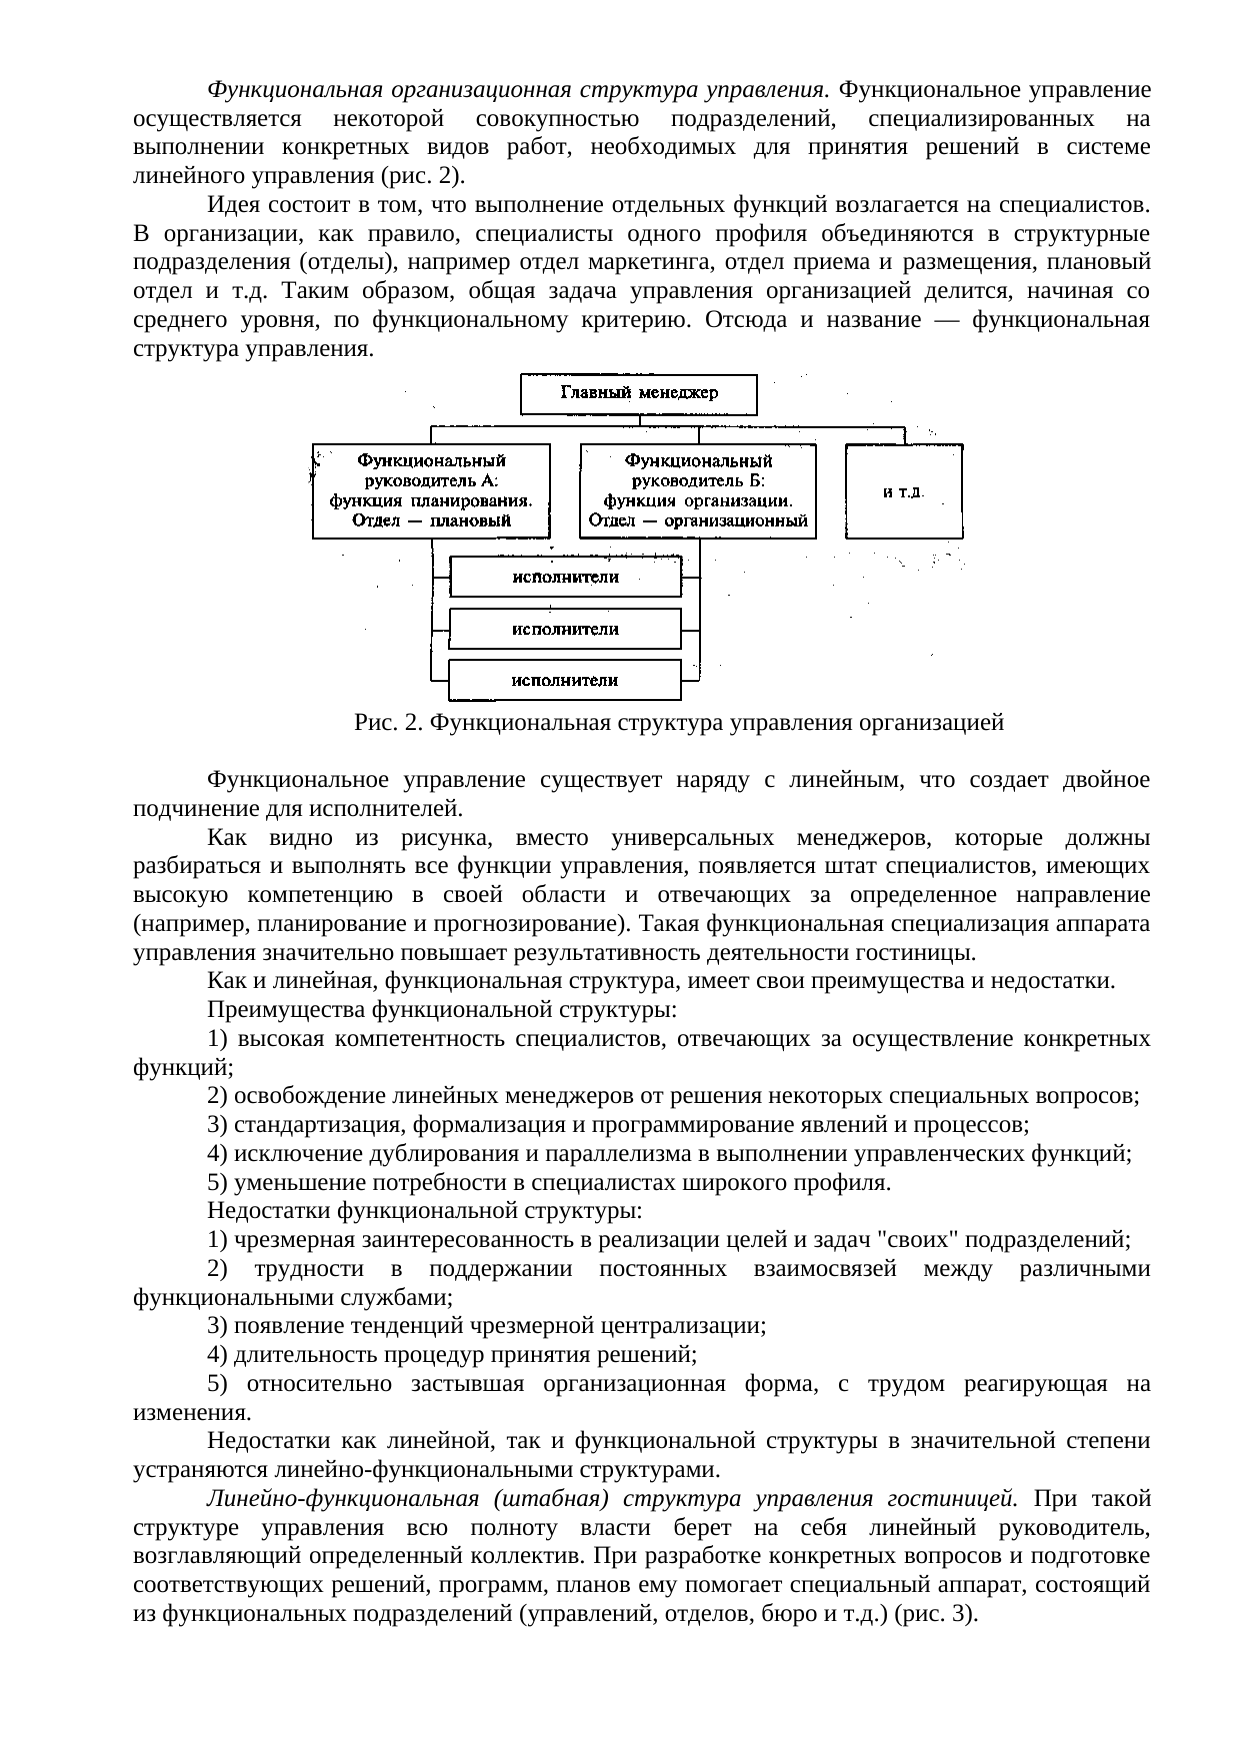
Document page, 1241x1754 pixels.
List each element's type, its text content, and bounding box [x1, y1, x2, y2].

text 5) относительно застывшая организационная форма, с трудом реагирующая на изменения. [133, 1368, 1152, 1425]
text 3) стандартизация, формализация и программирование явлений и процессов; [133, 1109, 1152, 1138]
text Функциональное управление существует наряду с линейным, что создает двойное подчинение для исполнителей. [133, 764, 1152, 822]
text 1) чрезмерная заинтересованность в реализации целей и задач "своих" подразделений; [133, 1224, 1152, 1253]
text 4) исключение дублирования и параллелизма в выполнении управленческих функций; [133, 1138, 1152, 1167]
text Недостатки функциональной структуры: [133, 1195, 1152, 1224]
text 3) появление тенденций чрезмерной централизации; [133, 1310, 1152, 1339]
text Линейно-функциональная (штабная) структура управления гостиницей. При такой структуре управления всю полноту власти берет на себя линейный руководитель, возглавляющий определенный коллектив. При разработке конкретных вопросов и подготовке соответствующих решений, программ, планов ему помогает специальный аппарат, состоящий из функциональных подразделений (управлений, отделов, бюро и т.д.) (рис. 3). [133, 1483, 1152, 1627]
text Функциональная организационная структура управления. Функциональное управление осуществляется некоторой совокупностью подразделений, специализированных на выполнении конкретных видов работ, необходимых для принятия решений в системе линейного управления (рис. 2). [133, 74, 1152, 189]
picture [308, 361, 976, 707]
text Идея состоит в том, что выполнение отдельных функций возлагается на специалистов. В организации, как правило, специалисты одного профиля объединяются в структурные подразделения (отделы), например отдел маркетинга, отдел приема и размещения, плановый отдел и т.д. Таким образом, общая задача управления организацией делится, начиная со среднего уровня, по функциональному критерию. Отсюда и название — функциональная структура управления. [133, 189, 1152, 361]
text 4) длительность процедур принятия решений; [133, 1339, 1152, 1368]
text 5) уменьшение потребности в специалистах широкого профиля. [133, 1167, 1152, 1195]
text Недостатки как линейной, так и функциональной структуры в значительной степени устраняются линейно-функциональными структурами. [133, 1425, 1152, 1483]
text Преимущества функциональной структуры: [133, 994, 1152, 1023]
text Рис. 2. Функциональная структура управления организацией [133, 707, 1152, 735]
text Как видно из рисунка, вместо универсальных менеджеров, которые должны разбираться и выполнять все функции управления, появляется штат специалистов, имеющих высокую компетенцию в своей области и отвечающих за определенное направление (например, планирование и прогнозирование). Такая функциональная специализация аппарата управления значительно повышает результативность деятельности гостиницы. [133, 822, 1152, 965]
text 2) освобождение линейных менеджеров от решения некоторых специальных вопросов; [133, 1080, 1152, 1109]
text Как и линейная, функциональная структура, имеет свои преимущества и недостатки. [133, 965, 1152, 994]
text 1) высокая компетентность специалистов, отвечающих за осуществление конкретных функций; [133, 1023, 1152, 1080]
text 2) трудности в поддержании постоянных взаимосвязей между различными функциональными службами; [133, 1253, 1152, 1310]
